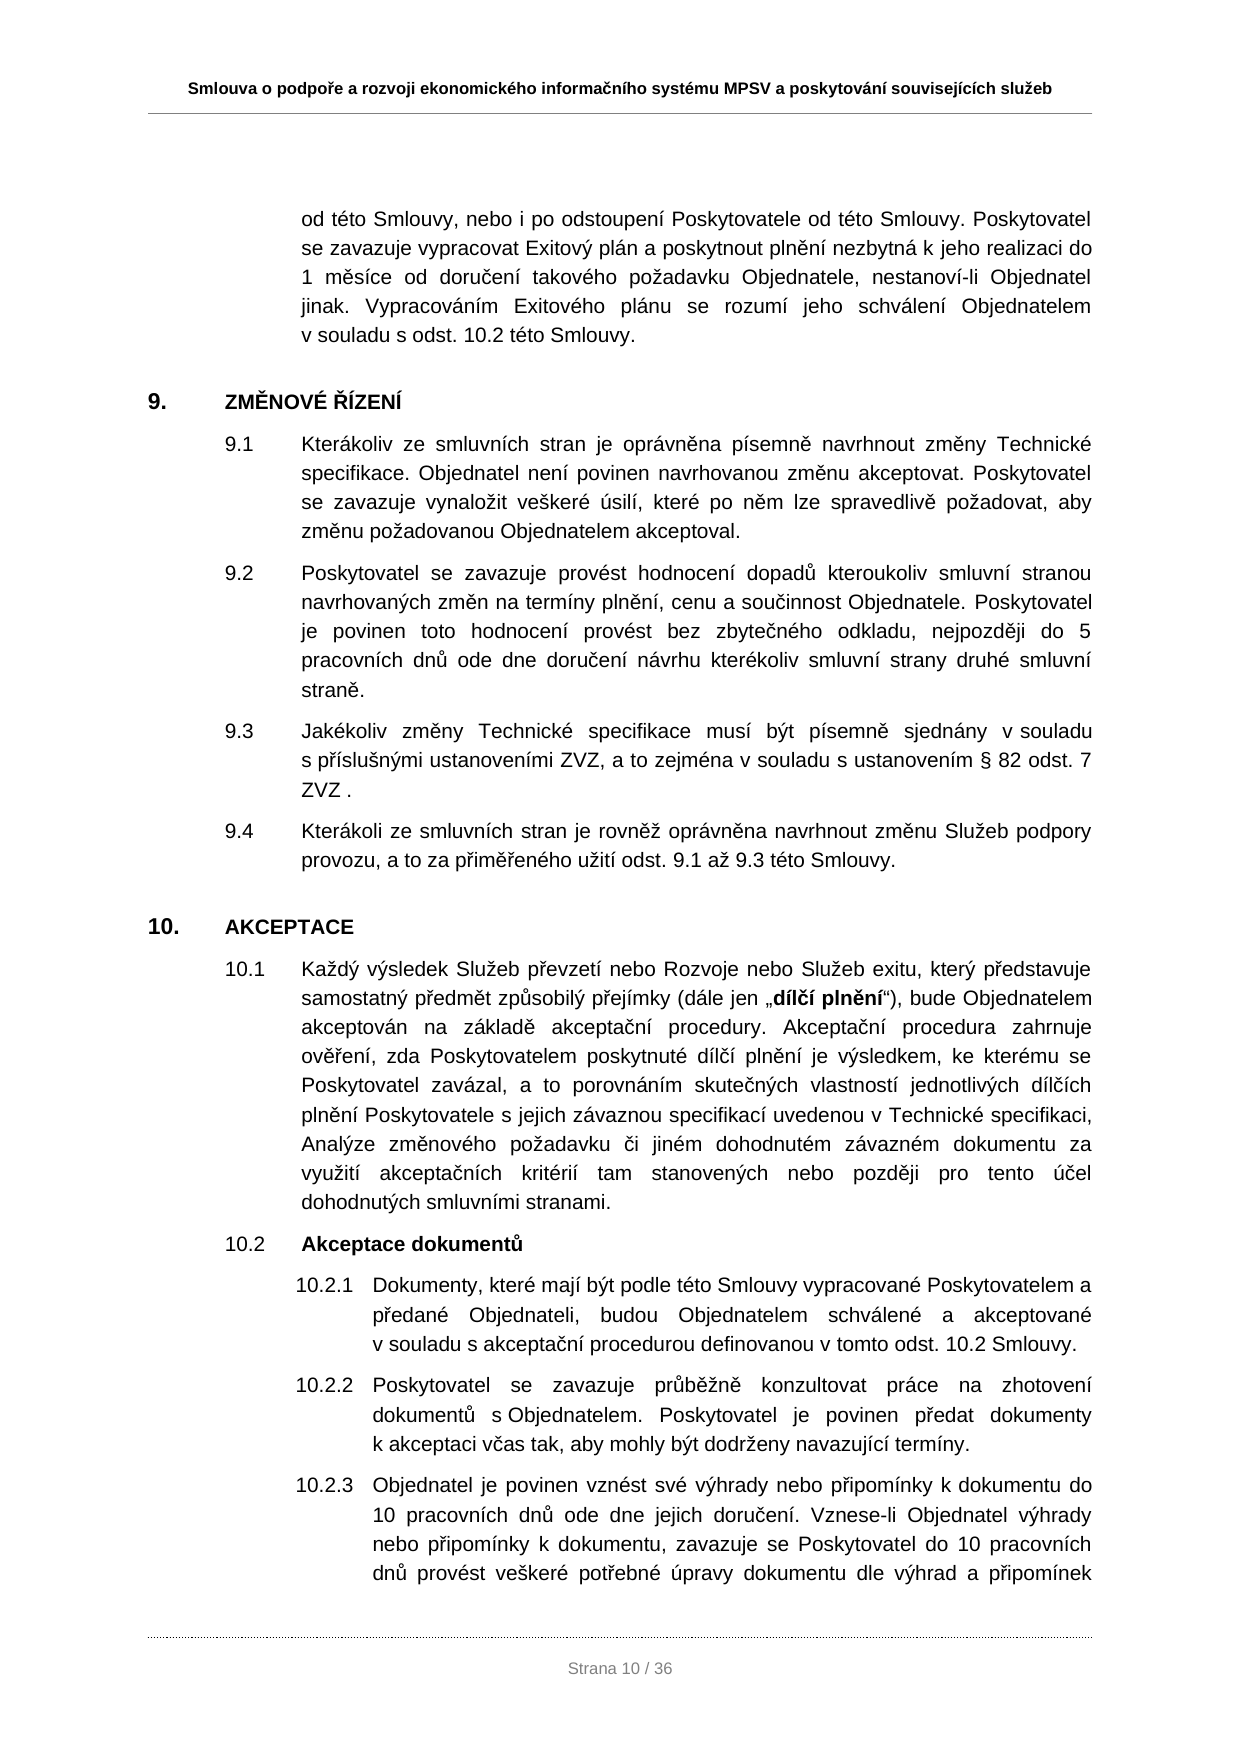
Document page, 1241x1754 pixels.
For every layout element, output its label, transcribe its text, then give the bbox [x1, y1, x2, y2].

text Kterákoliv ze smluvních stran je oprávněna písemně navrhnout změny Technické specifikace. Objednatel není povinen navrhovanou změnu akceptovat. Poskytovatel se zavazuje vynaložit veškeré úsilí, které po něm lze spravedlivě požadovat, aby změnu požadovanou Objednatelem akceptoval. [224, 428, 1092, 544]
text ZMĚNOVÉ ŘÍZENÍ [148, 386, 1092, 415]
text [224, 203, 1092, 349]
list Poskytovatel se zavazuje průběžně konzultovat práce na zhotovení dokumentů s Objednatelem. Poskytovatel je povinen předat dokumenty k akceptaci včas tak, aby mohly být dodrženy navazující termíny. [295, 1369, 1092, 1457]
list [295, 1469, 1092, 1586]
text Akceptace dokumentů [224, 1228, 1092, 1257]
list Dokumenty, které mají být podle této Smlouvy vypracované Poskytovatelem a předané Objednateli, budou Objednatelem schválené a akceptované v souladu s akceptační procedurou definovanou v tomto odst. 10.2 Smlouvy. [295, 1269, 1092, 1357]
text Kterákoli ze smluvních stran je rovněž oprávněna navrhnout změnu Služeb podpory provozu, a to za přiměřeného užití odst. 9.1 až 9.3 této Smlouvy. [224, 815, 1092, 874]
text Každý výsledek Služeb převzetí nebo Rozvoje nebo Služeb exitu, který představuje samostatný předmět způsobilý přejímky (dále jen „dílčí plnění“), bude Objednatelem akceptován na základě akceptační procedury. Akceptační procedura zahrnuje ověření, zda Poskytovatelem poskytnuté dílčí plnění je výsledkem, ke kterému se Poskytovatel zavázal, a to porovnáním skutečných vlastností jednotlivých dílčích plnění Poskytovatele s jejich závaznou specifikací uvedenou v Technické specifikaci, Analýze změnového požadavku či jiném dohodnutém závazném dokumentu za využití akceptačních kritérií tam stanovených nebo později pro tento účel dohodnutých smluvními stranami. [224, 953, 1092, 1215]
text Jakékoliv změny Technické specifikace musí být písemně sjednány v souladu s příslušnými ustanoveními ZVZ, a to zejména v souladu s ustanovením § 82 odst. 7 ZVZ . [224, 715, 1092, 803]
text Poskytovatel se zavazuje provést hodnocení dopadů kteroukoliv smluvní stranou navrhovaných změn na termíny plnění, cenu a součinnost Objednatele. Poskytovatel je povinen toto hodnocení provést bez zbytečného odkladu, nejpozději do 5 pracovních dnů ode dne doručení návrhu kterékoliv smluvní strany druhé smluvní straně. [224, 557, 1092, 703]
text AKCEPTACE [148, 911, 1092, 940]
